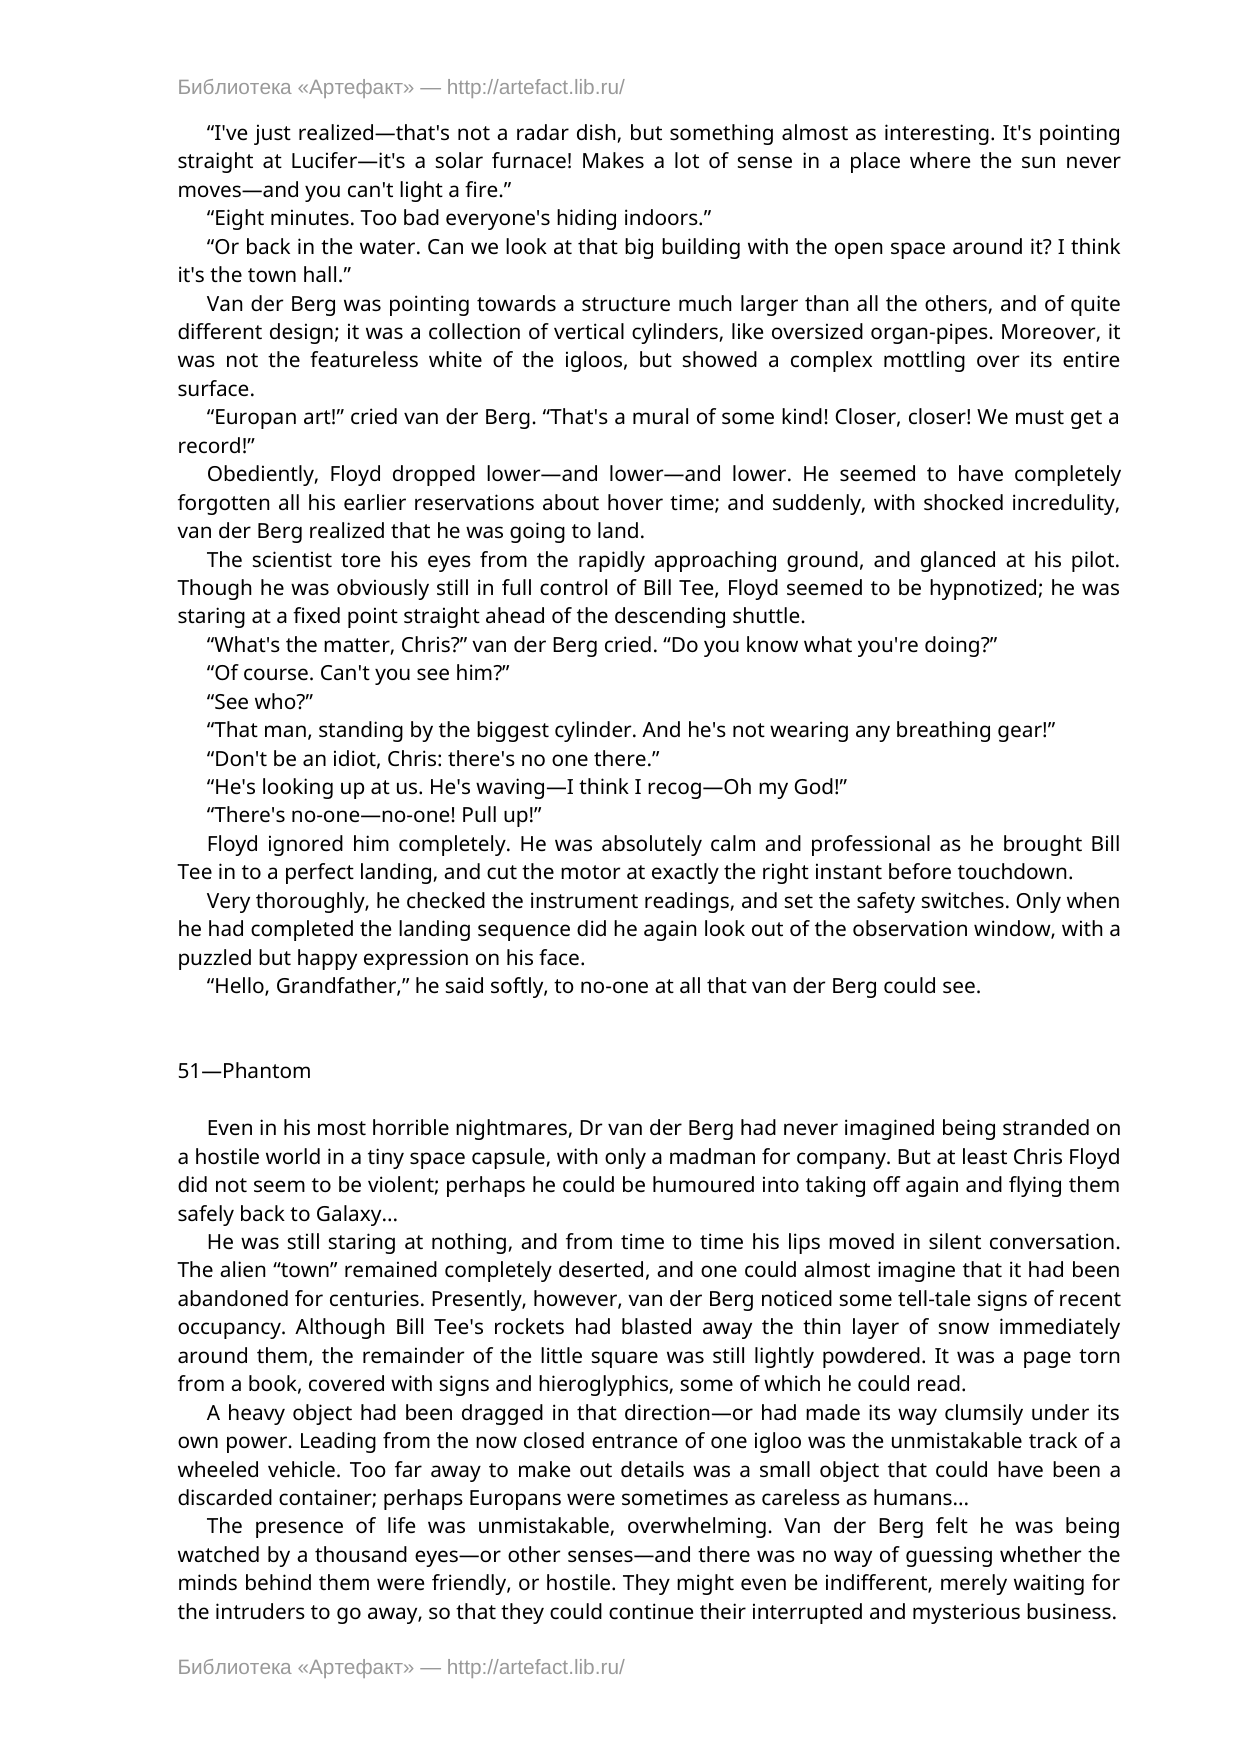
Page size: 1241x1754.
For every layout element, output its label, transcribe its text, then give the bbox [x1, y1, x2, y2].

text Very thoroughly, he checked the instrument readings, and set the safety switches. Only when he had completed the landing sequence did he again look out of the observation window, with a puzzled but happy expression on his face. [177, 886, 1122, 971]
text 51—Phantom [177, 1057, 1122, 1085]
text Even in his most horrible nightmares, Dr van der Berg had never imagined being stranded on a hostile world in a tiny space capsule, with only a madman for company. But at least Chris Floyd did not seem to be violent; perhaps he could be humoured into taking off again and flying them safely back to Galaxy... [177, 1113, 1122, 1227]
text “Eight minutes. Too bad everyone's hiding indoors.” [177, 203, 1122, 232]
text “Don't be an idiot, Chris: there's no one there.” [177, 744, 1122, 772]
text “I've just realized—that's not a radar dish, but something almost as interesting. It's pointing straight at Lucifer—it's a solar furnace! Makes a lot of sense in a place where the sun never moves—and you can't light a fire.” [177, 118, 1122, 203]
text He was still staring at nothing, and from time to time his lips moved in silent conversation. The alien “town” remained completely deserted, and one could almost imagine that it had been abandoned for centuries. Presently, however, van der Berg noticed some tell-tale signs of recent occupancy. Although Bill Tee's rockets had blasted away the thin layer of snow immediately around them, the remainder of the little square was still lightly powdered. It was a page torn from a book, covered with signs and hieroglyphics, some of which he could read. [177, 1227, 1122, 1398]
text “Of course. Can't you see him?” [177, 658, 1122, 687]
text “What's the matter, Chris?” van der Berg cried. “Do you know what you're doing?” [177, 630, 1122, 658]
text “Europan art!” cried van der Berg. “That's a mural of some kind! Closer, closer! We must get a record!” [177, 402, 1122, 459]
text “See who?” [177, 687, 1122, 715]
text Floyd ignored him completely. He was absolutely calm and professional as he brought Bill Tee in to a perfect landing, and cut the motor at exactly the right instant before touchdown. [177, 829, 1122, 886]
text A heavy object had been dragged in that direction—or had made its way clumsily under its own power. Leading from the now closed entrance of one igloo was the unmistakable track of a wheeled vehicle. Too far away to make out details was a small object that could have been a discarded container; perhaps Europans were sometimes as careless as humans... [177, 1398, 1122, 1512]
text The presence of life was unmistakable, overwhelming. Van der Berg felt he was being watched by a thousand eyes—or other senses—and there was no way of guessing whether the minds behind them were friendly, or hostile. They might even be indifferent, merely waiting for the intruders to go away, so that they could continue their interrupted and mysterious business. [177, 1512, 1122, 1625]
text “Hello, Grandfather,” he said softly, to no-one at all that van der Berg could see. [177, 971, 1122, 1000]
text “Or back in the water. Can we look at that big building with the open space around it? I think it's the town hall.” [177, 232, 1122, 289]
text “That man, standing by the biggest cylinder. And he's not wearing any breathing gear!” [177, 715, 1122, 744]
text “He's looking up at us. He's waving—I think I recog—Oh my God!” [177, 772, 1122, 801]
text Van der Berg was pointing towards a structure much larger than all the others, and of quite different design; it was a collection of vertical cylinders, like oversized organ-pipes. Moreover, it was not the featureless white of the igloos, but showed a complex mottling over its entire surface. [177, 289, 1122, 402]
text The scientist tore his eyes from the rapidly approaching ground, and glanced at his pilot. Though he was obviously still in full control of Bill Tee, Floyd seemed to be hypnotized; he was staring at a fixed point straight ahead of the descending shuttle. [177, 545, 1122, 630]
text Obediently, Floyd dropped lower—and lower—and lower. He seemed to have completely forgotten all his earlier reservations about hover time; and suddenly, with shocked incredulity, van der Berg realized that he was going to land. [177, 459, 1122, 545]
text “There's no-one—no-one! Pull up!” [177, 801, 1122, 829]
